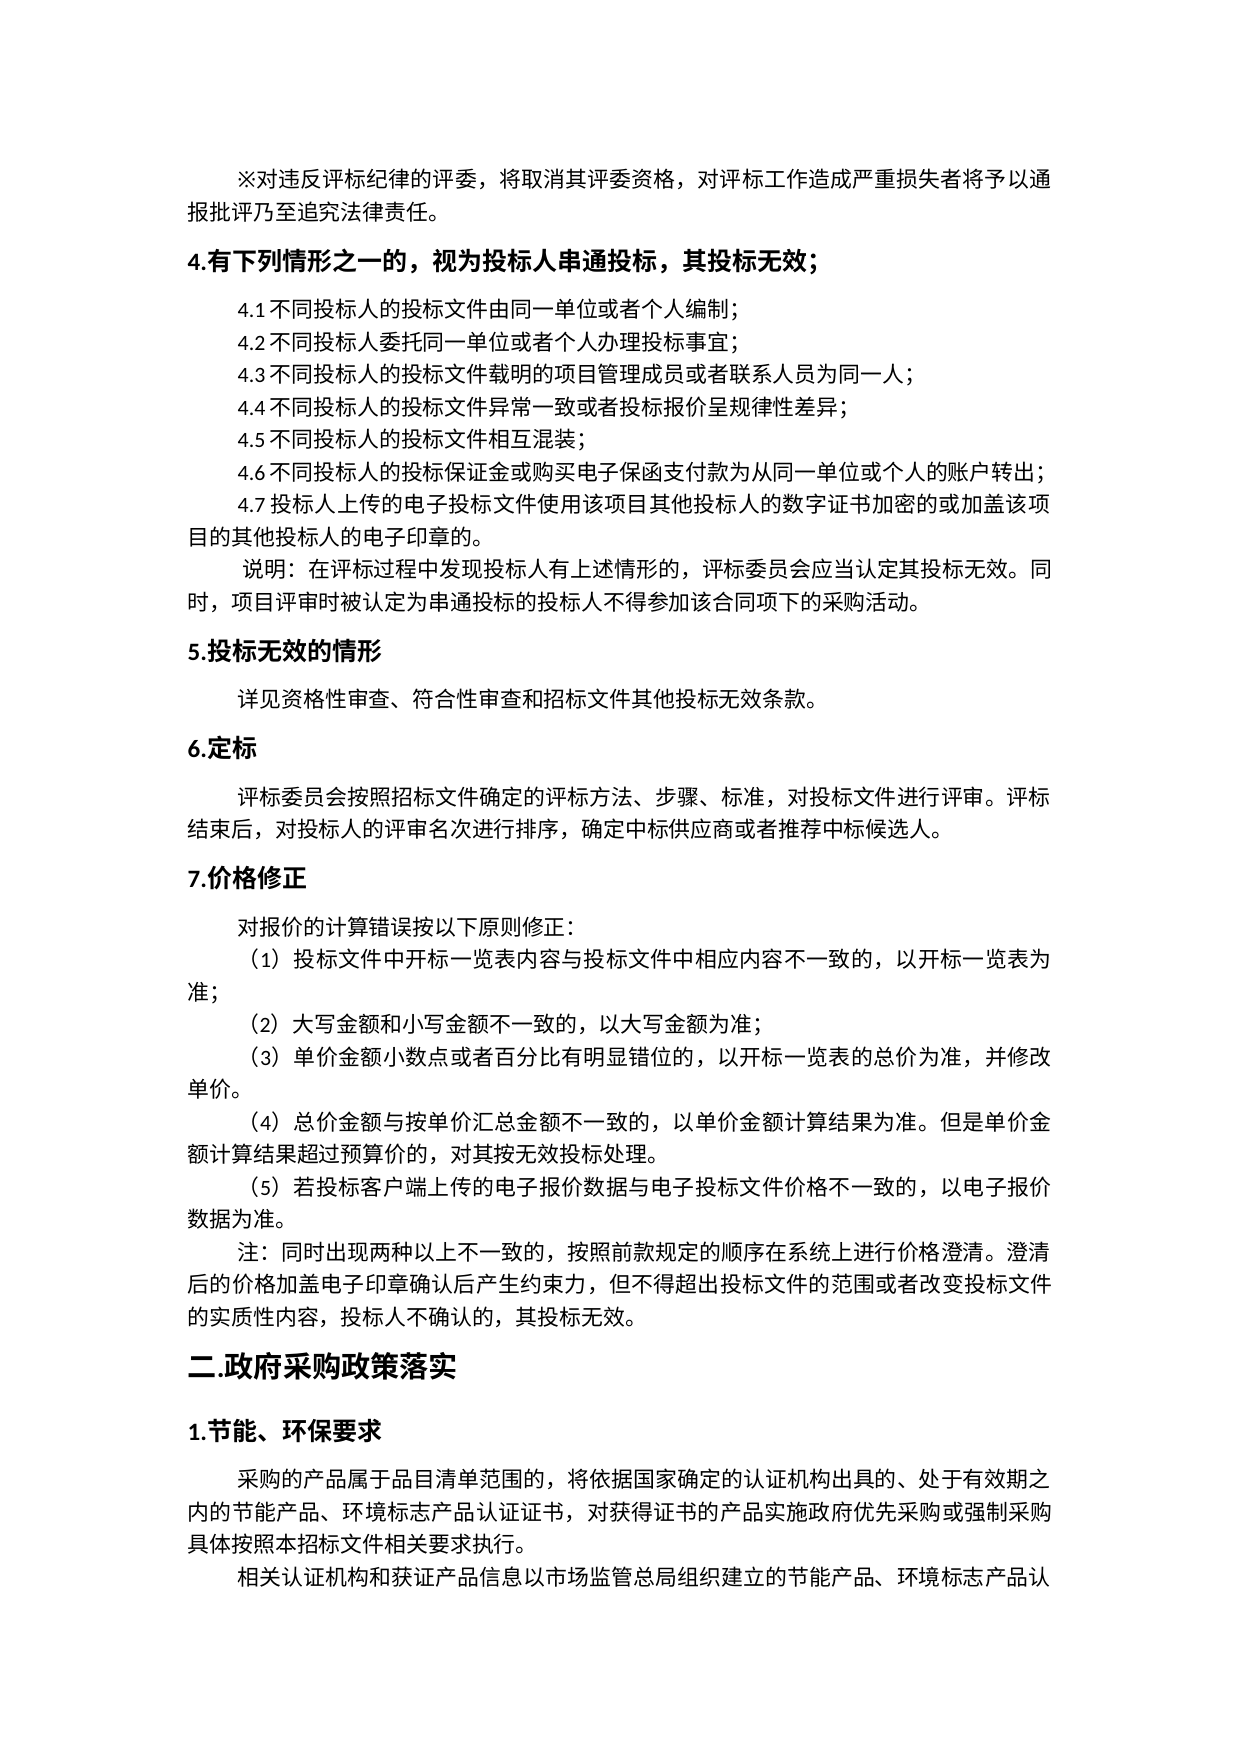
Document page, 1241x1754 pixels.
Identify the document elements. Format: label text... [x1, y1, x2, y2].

text （2）大写金额和小写金额不一致的，以大写金额为准； [187, 1007, 1053, 1039]
text 4.5不同投标人的投标文件相互混装； [187, 422, 1053, 454]
text 4.有下列情形之一的，视为投标人串通投标，其投标无效； [187, 227, 1053, 292]
text 5.投标无效的情形 [187, 617, 1053, 682]
text 4.7投标人上传的电子投标文件使用该项目其他投标人的数字证书加密的或加盖该项目的其他投标人的电子印章的。 [187, 487, 1053, 552]
text 二.政府采购政策落实 [187, 1332, 1053, 1397]
text 6.定标 [187, 714, 1053, 779]
text 4.6不同投标人的投标保证金或购买电子保函支付款为从同一单位或个人的账户转出； [187, 454, 1053, 487]
text 4.4不同投标人的投标文件异常一致或者投标报价呈规律性差异； [187, 389, 1053, 422]
text （1）投标文件中开标一览表内容与投标文件中相应内容不一致的，以开标一览表为准； [187, 942, 1053, 1007]
text 7.价格修正 [187, 844, 1053, 909]
text 对报价的计算错误按以下原则修正： [187, 909, 1053, 942]
text （4）总价金额与按单价汇总金额不一致的，以单价金额计算结果为准。但是单价金额计算结果超过预算价的，对其按无效投标处理。 [187, 1104, 1053, 1169]
text 说明：在评标过程中发现投标人有上述情形的，评标委员会应当认定其投标无效。同时，项目评审时被认定为串通投标的投标人不得参加该合同项下的采购活动。 [187, 552, 1053, 617]
text （5）若投标客户端上传的电子报价数据与电子投标文件价格不一致的，以电子报价数据为准。 [187, 1169, 1053, 1234]
text （3）单价金额小数点或者百分比有明显错位的，以开标一览表的总价为准，并修改单价。 [187, 1039, 1053, 1104]
text ※对违反评标纪律的评委，将取消其评委资格，对评标工作造成严重损失者将予以通报批评乃至追究法律责任。 [187, 162, 1053, 227]
text 1.节能、环保要求 [187, 1397, 1053, 1462]
text 4.1不同投标人的投标文件由同一单位或者个人编制； [187, 292, 1053, 324]
text 4.3不同投标人的投标文件载明的项目管理成员或者联系人员为同一人； [187, 357, 1053, 389]
text 评标委员会按照招标文件确定的评标方法、步骤、标准，对投标文件进行评审。评标结束后，对投标人的评审名次进行排序，确定中标供应商或者推荐中标候选人。 [187, 779, 1053, 844]
text 注：同时出现两种以上不一致的，按照前款规定的顺序在系统上进行价格澄清。澄清后的价格加盖电子印章确认后产生约束力，但不得超出投标文件的范围或者改变投标文件的实质性内容，投标人不确认的，其投标无效。 [187, 1234, 1053, 1332]
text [187, 1559, 1053, 1592]
text 4.2不同投标人委托同一单位或者个人办理投标事宜； [187, 324, 1053, 357]
text 采购的产品属于品目清单范围的，将依据国家确定的认证机构出具的、处于有效期之内的节能产品、环境标志产品认证证书，对获得证书的产品实施政府优先采购或强制采购，具体按照本招标文件相关要求执行。 [187, 1462, 1053, 1559]
text 详见资格性审查、符合性审查和招标文件其他投标无效条款。 [187, 682, 1053, 714]
